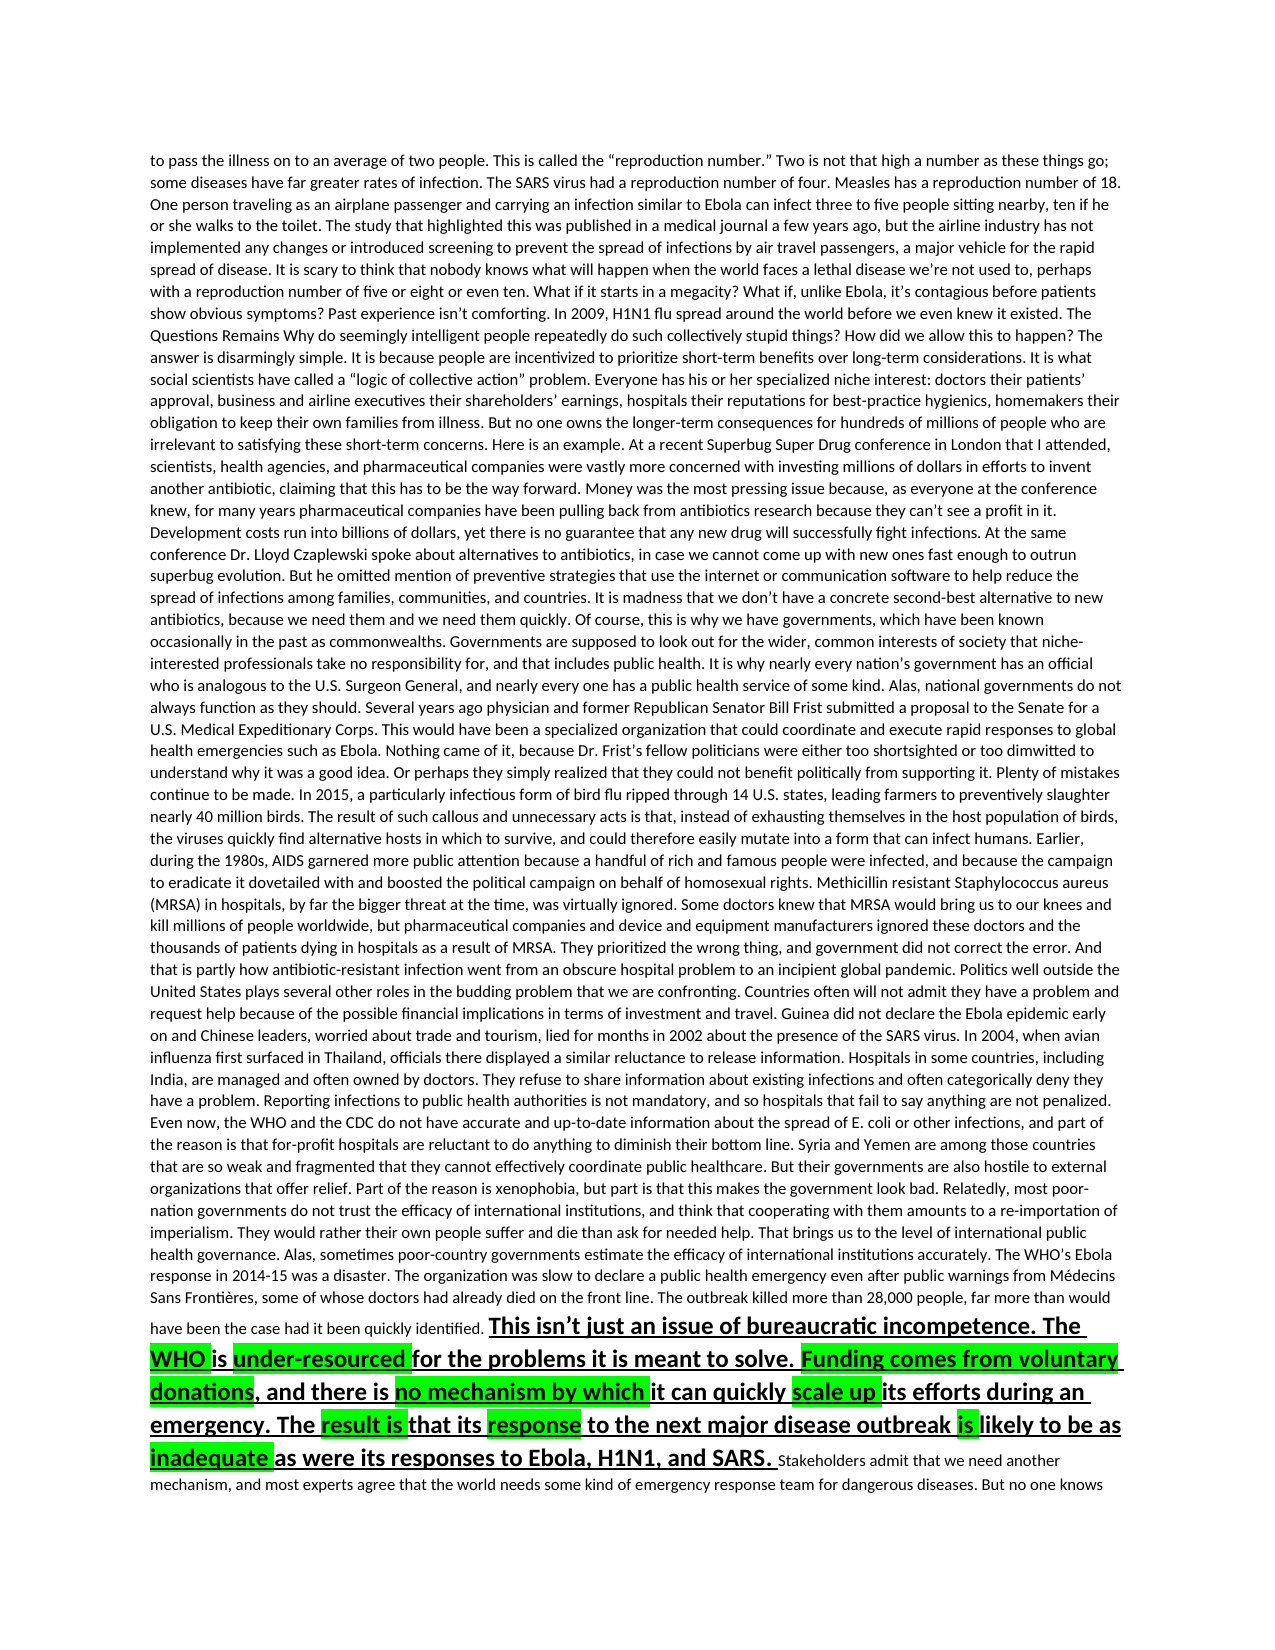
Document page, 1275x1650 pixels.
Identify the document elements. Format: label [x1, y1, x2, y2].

text [150, 150, 1125, 1494]
